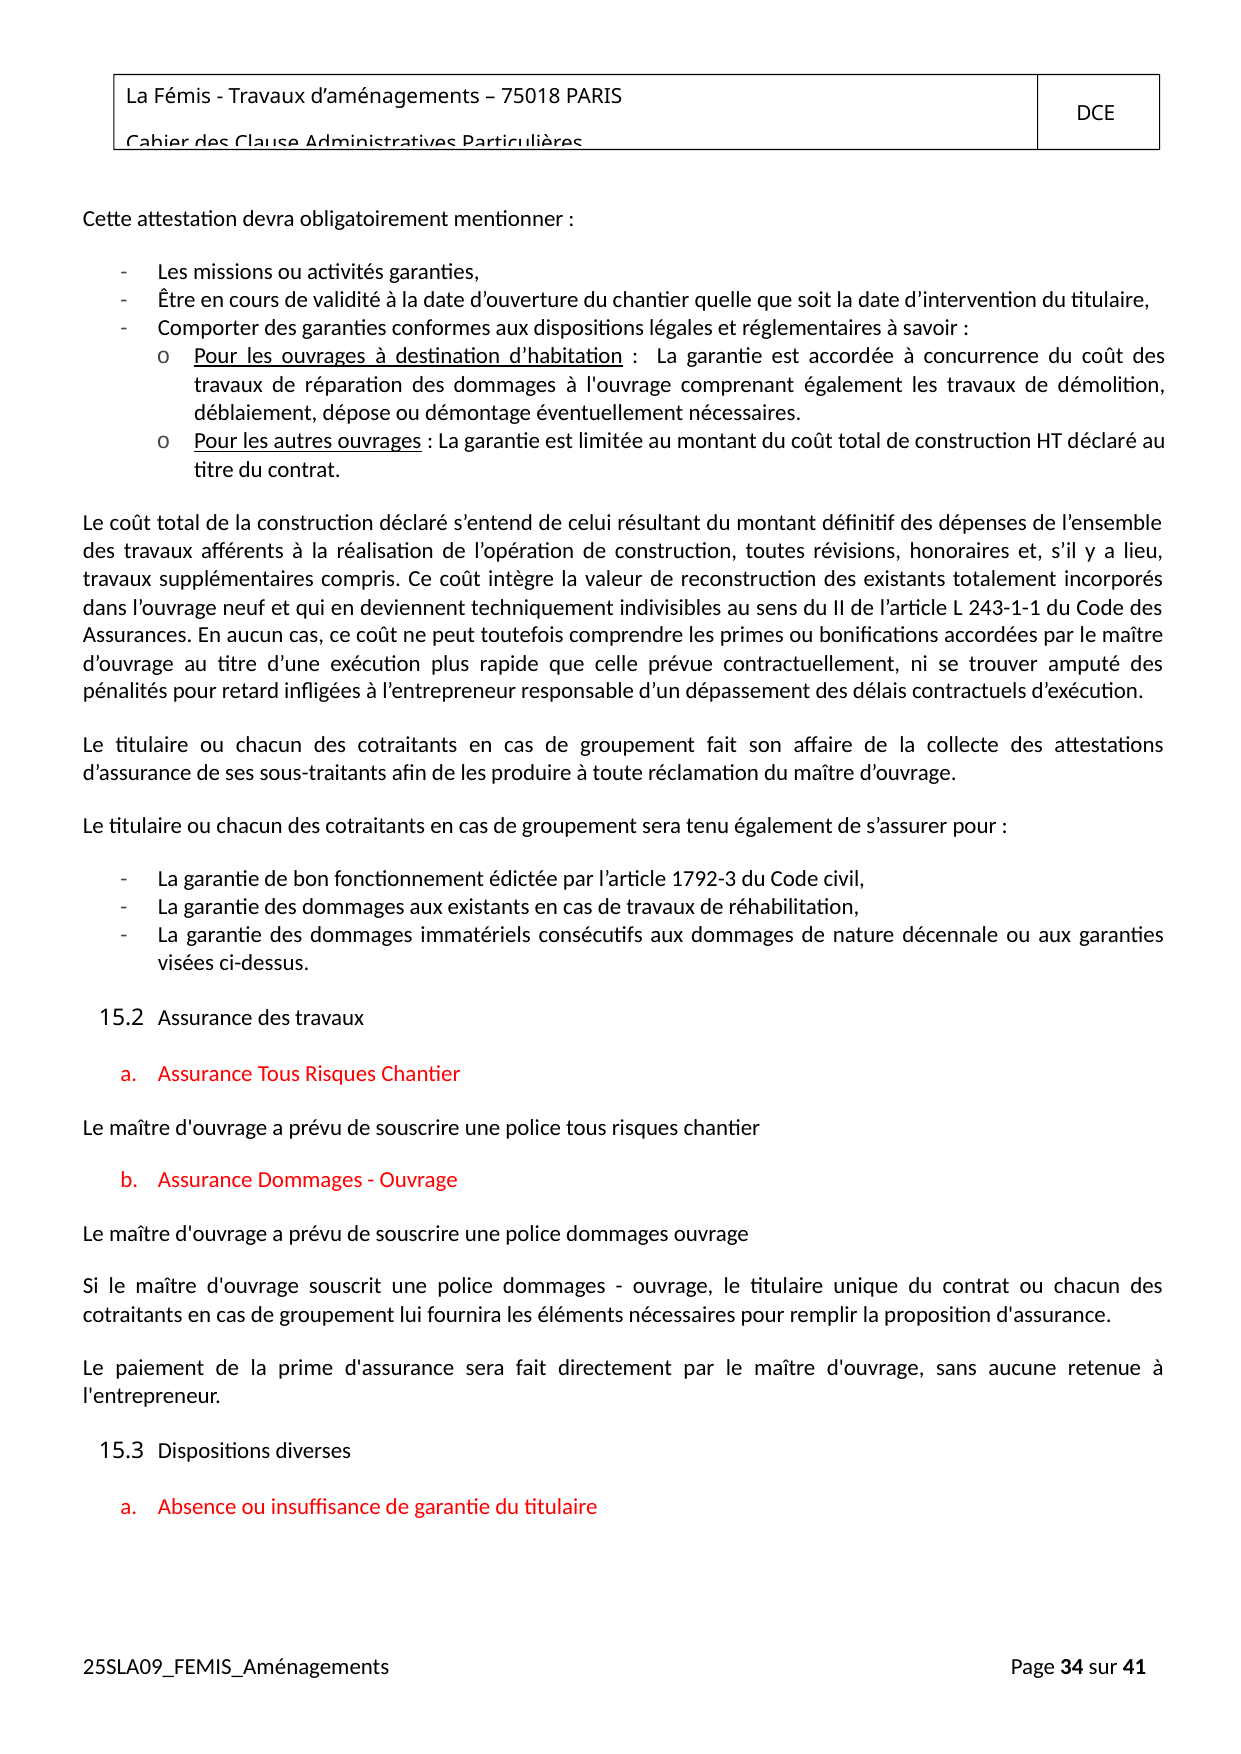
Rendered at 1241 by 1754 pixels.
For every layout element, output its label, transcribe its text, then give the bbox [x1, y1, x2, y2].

list Absence ou insuffisance de garantie du titulaire [120, 1492, 1165, 1521]
list Les missions ou activités garanties, [120, 257, 1165, 285]
text Le maître d'ouvrage a prévu de souscrire une police tous risques chantier [83, 1113, 1165, 1141]
text Cette attestation devra obligatoirement mentionner : [83, 204, 1165, 232]
text Le paiement de la prime d'assurance sera fait directement par le maître d'ouvrage, sans aucune retenue à l'entrepreneur. [83, 1353, 1165, 1409]
text Le titulaire ou chacun des cotraitants en cas de groupement sera tenu également de s’assurer pour : [83, 811, 1165, 839]
subtitle Assurance des travaux [99, 1001, 1165, 1032]
list Assurance Dommages - Ouvrage [120, 1166, 1165, 1194]
list Assurance Tous Risques Chantier [120, 1059, 1165, 1088]
text Le coût total de la construction déclaré s’entend de celui résultant du montant définitif des dépenses de l’ensemble des travaux afférents à la réalisation de l’opération de construction, toutes révisions, honoraires et, s’il y a lieu, travaux supplémentaires compris. Ce coût intègre la valeur de reconstruction des existants totalement incorporés dans l’ouvrage neuf et qui en deviennent techniquement indivisibles au sens du II de l’article L 243-1-1 du Code des Assurances. En aucun cas, ce coût ne peut toutefois comprendre les primes ou bonifications accordées par le maître d’ouvrage au titre d’une exécution plus rapide que celle prévue contractuellement, ni se trouver amputé des pénalités pour retard infligées à l’entrepreneur responsable d’un dépassement des délais contractuels d’exécution. [83, 508, 1165, 705]
subtitle Dispositions diverses [99, 1434, 1165, 1465]
list Pour les ouvrages à destination d’habitation : La garantie est accordée à concurrence du coût des travaux de réparation des dommages à l'ouvrage comprenant également les travaux de démolition, déblaiement, dépose ou démontage éventuellement nécessaires. [156, 341, 1165, 426]
text Si le maître d'ouvrage souscrit une police dommages - ouvrage, le titulaire unique du contrat ou chacun des cotraitants en cas de groupement lui fournira les éléments nécessaires pour remplir la proposition d'assurance. [83, 1272, 1165, 1328]
list La garantie des dommages aux existants en cas de travaux de réhabilitation, [120, 892, 1165, 920]
list Comporter des garanties conformes aux dispositions légales et réglementaires à savoir : [120, 313, 1165, 341]
list Être en cours de validité à la date d’ouverture du chantier quelle que soit la date d’intervention du titulaire, [120, 285, 1165, 313]
list La garantie des dommages immatériels consécutifs aux dommages de nature décennale ou aux garanties visées ci-dessus. [120, 920, 1165, 976]
text Le maître d'ouvrage a prévu de souscrire une police dommages ouvrage [83, 1219, 1165, 1247]
list Pour les autres ouvrages : La garantie est limitée au montant du coût total de construction HT déclaré au titre du contrat. [156, 426, 1165, 483]
text Le titulaire ou chacun des cotraitants en cas de groupement fait son affaire de la collecte des attestations d’assurance de ses sous-traitants afin de les produire à toute réclamation du maître d’ouvrage. [83, 730, 1165, 786]
list La garantie de bon fonctionnement édictée par l’article 1792-3 du Code civil, [120, 864, 1165, 892]
